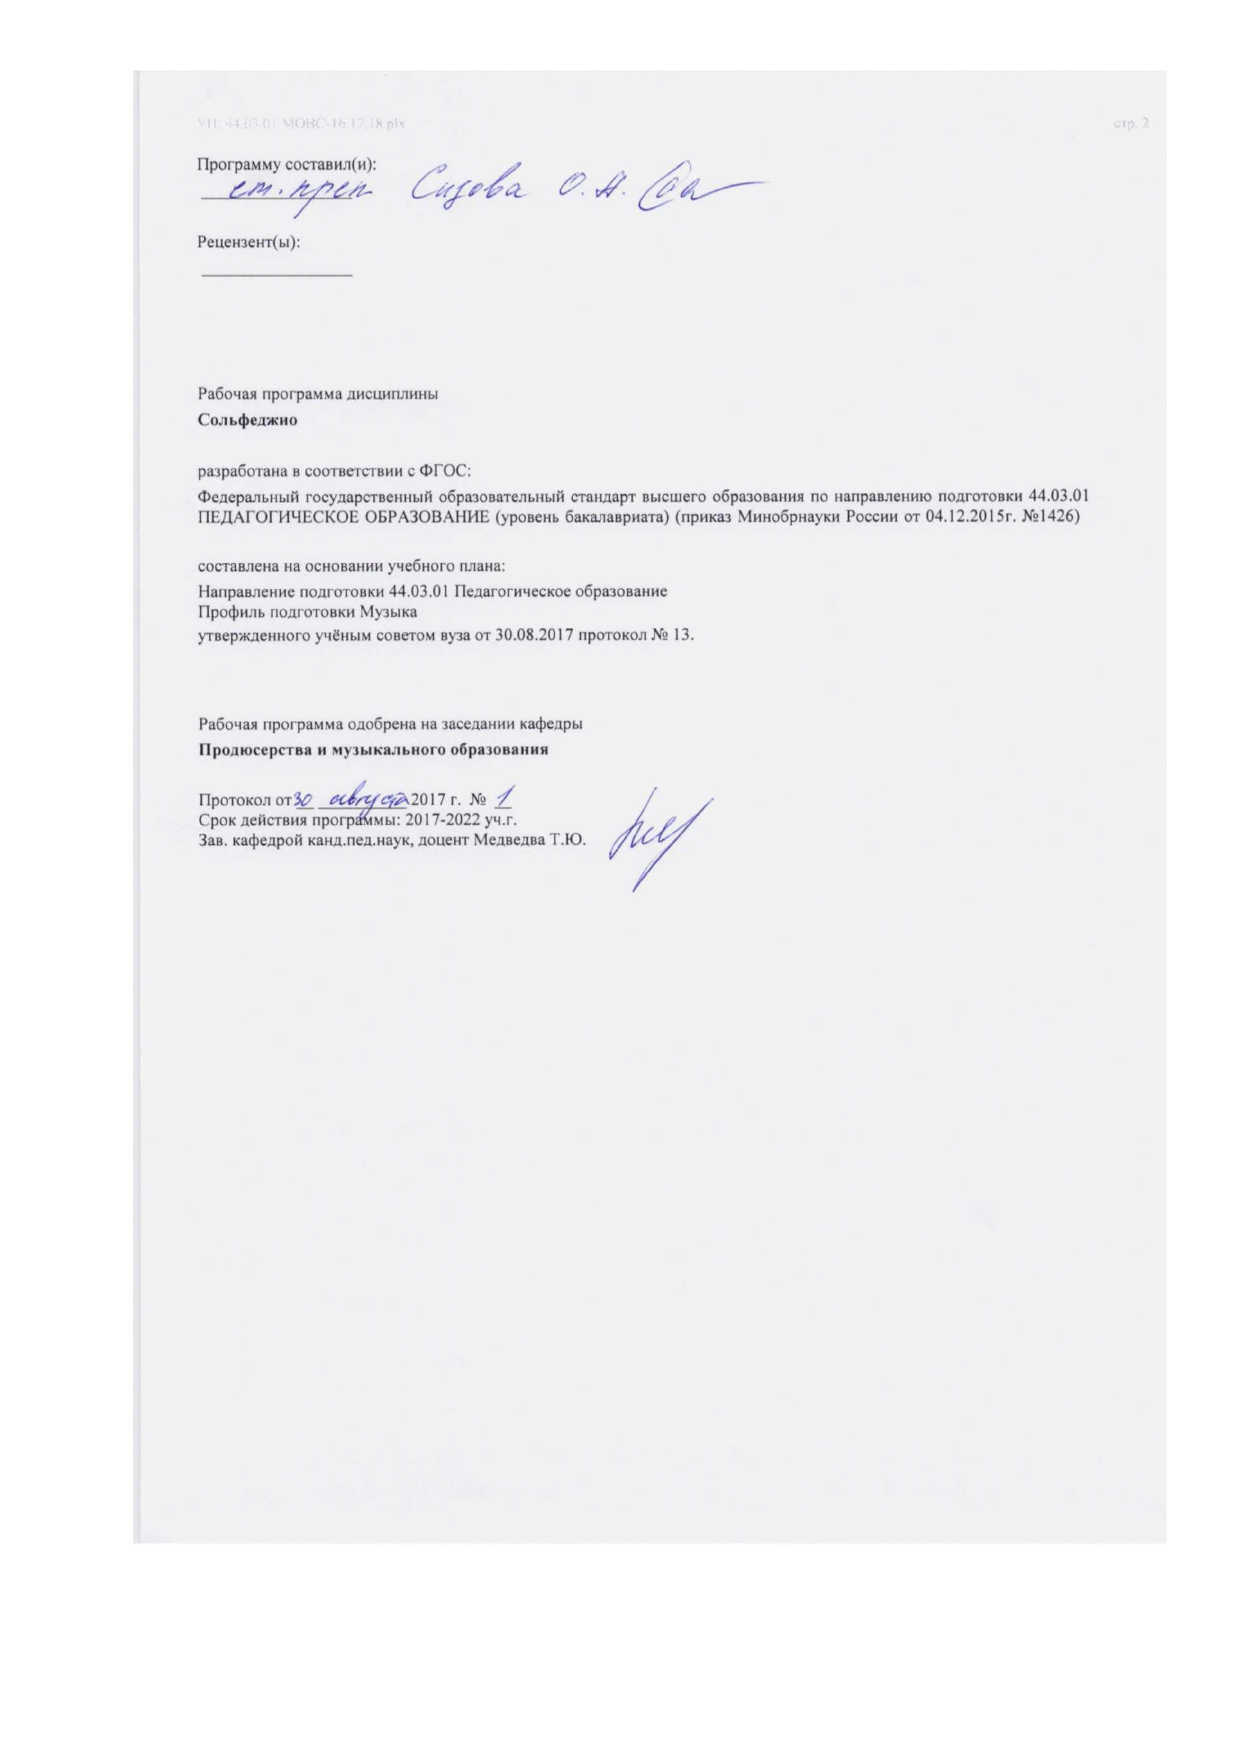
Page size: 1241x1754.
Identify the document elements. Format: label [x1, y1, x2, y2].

picture [118, 59, 1181, 1563]
